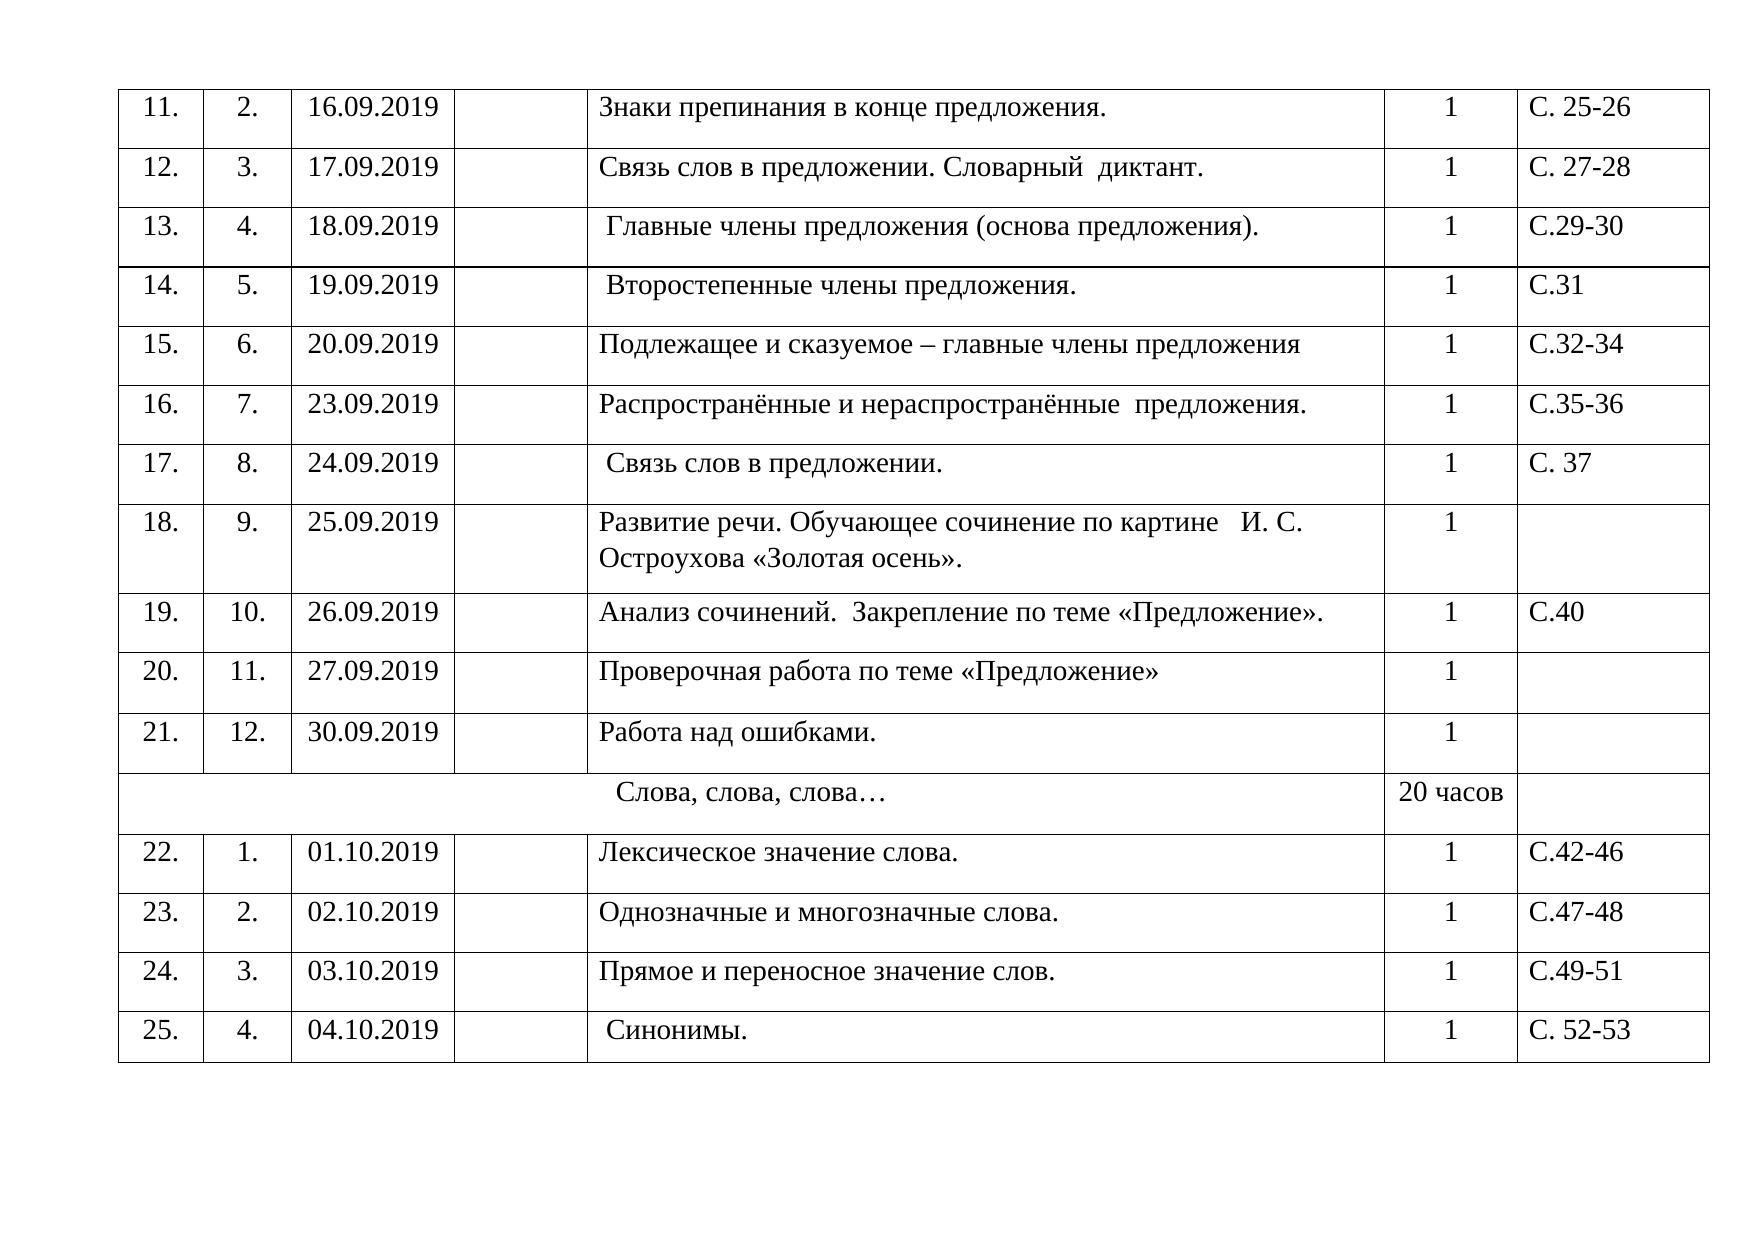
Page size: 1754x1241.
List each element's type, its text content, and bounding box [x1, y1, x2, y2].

table_cell 1 [1385, 268, 1517, 326]
table_cell [455, 953, 587, 1011]
table_cell 3. [204, 953, 291, 1011]
table_cell 4. [204, 1012, 291, 1062]
table_cell [455, 835, 587, 893]
table_cell 20.09.2019 [292, 327, 454, 385]
table_cell 13. [119, 208, 203, 266]
table_cell 1 [1385, 714, 1517, 773]
table_cell 25.09.2019 [292, 505, 454, 593]
table_cell [455, 208, 587, 266]
table_cell 7. [204, 386, 291, 444]
table_cell [455, 445, 587, 503]
table_cell [455, 327, 587, 385]
table_cell 30.09.2019 [292, 714, 454, 773]
table_cell С.47-48 [1518, 894, 1709, 952]
table_cell С.40 [1518, 594, 1709, 652]
table_cell 02.10.2019 [292, 894, 454, 952]
table_cell 3. [204, 149, 291, 207]
table_cell 11. [204, 653, 291, 713]
table_cell Подлежащее и сказуемое – главные члены предложения [588, 327, 1384, 385]
table_cell 01.10.2019 [292, 835, 454, 893]
table_cell С.32-34 [1518, 327, 1709, 385]
table_cell 16.09.2019 [292, 90, 454, 148]
table_cell 03.10.2019 [292, 953, 454, 1011]
table_cell 24.09.2019 [292, 445, 454, 503]
table_cell С.31 [1518, 268, 1709, 326]
table_cell [455, 149, 587, 207]
table_cell Связь слов в предложении. Словарный диктант. [588, 149, 1384, 207]
table_cell 1 [1385, 594, 1517, 652]
table_cell 1 [1385, 653, 1517, 713]
table_cell [455, 1012, 587, 1062]
table_cell [1518, 714, 1709, 773]
table_cell 16. [119, 386, 203, 444]
table_cell Работа над ошибками. [588, 714, 1384, 773]
table_cell С. 25-26 [1518, 90, 1709, 148]
table_cell [1518, 653, 1709, 713]
table_cell Лексическое значение слова. [588, 835, 1384, 893]
table_cell 1. [204, 835, 291, 893]
table_cell [455, 714, 587, 773]
table_cell 1 [1385, 835, 1517, 893]
table_cell [455, 90, 587, 148]
table_cell Анализ сочинений. Закрепление по теме «Предложение». [588, 594, 1384, 652]
table_cell 1 [1385, 1012, 1517, 1062]
table_cell 10. [204, 594, 291, 652]
table_cell [455, 594, 587, 652]
table_cell С.29-30 [1518, 208, 1709, 266]
table_cell Главные члены предложения (основа предложения). [588, 208, 1384, 266]
table_cell 23.09.2019 [292, 386, 454, 444]
table_cell 22. [119, 835, 203, 893]
table_cell 12. [119, 149, 203, 207]
table_cell 12. [204, 714, 291, 773]
table_cell 6. [204, 327, 291, 385]
table_cell 1 [1385, 327, 1517, 385]
table_cell 24. [119, 953, 203, 1011]
table_cell 19. [119, 594, 203, 652]
table_cell С. 52-53 [1518, 1012, 1709, 1062]
table_cell 19.09.2019 [292, 268, 454, 326]
table_cell [455, 894, 587, 952]
table_cell С. 27-28 [1518, 149, 1709, 207]
table_cell Связь слов в предложении. [588, 445, 1384, 503]
table_cell 5. [204, 268, 291, 326]
table_cell 18. [119, 505, 203, 593]
table_cell [1518, 505, 1709, 593]
table_cell Прямое и переносное значение слов. [588, 953, 1384, 1011]
table_cell С.42-46 [1518, 835, 1709, 893]
table_cell С.49-51 [1518, 953, 1709, 1011]
table_cell 26.09.2019 [292, 594, 454, 652]
table_cell 1 [1385, 505, 1517, 593]
table_cell 15. [119, 327, 203, 385]
table_cell [455, 653, 587, 713]
table_cell 1 [1385, 953, 1517, 1011]
table_cell 27.09.2019 [292, 653, 454, 713]
table_cell Синонимы. [588, 1012, 1384, 1062]
table_cell Знаки препинания в конце предложения. [588, 90, 1384, 148]
table_cell 18.09.2019 [292, 208, 454, 266]
table_cell [455, 505, 587, 593]
table_cell 4. [204, 208, 291, 266]
table_cell 2. [204, 894, 291, 952]
table_cell Развитие речи. Обучающее сочинение по картине И. С. Остроухова «Золотая осень». [588, 505, 1384, 593]
table_cell 25. [119, 1012, 203, 1062]
table_cell 17. [119, 445, 203, 503]
table_cell 14. [119, 268, 203, 326]
table_cell [455, 386, 587, 444]
table_cell 1 [1385, 894, 1517, 952]
table_cell 04.10.2019 [292, 1012, 454, 1062]
table_cell Однозначные и многозначные слова. [588, 894, 1384, 952]
table_cell Распространённые и нераспространённые предложения. [588, 386, 1384, 444]
table_cell [455, 268, 587, 326]
table_cell 8. [204, 445, 291, 503]
table_cell 1 [1385, 386, 1517, 444]
table_cell 20 часов [1385, 774, 1517, 833]
table_cell 21. [119, 714, 203, 773]
table_cell 11. [119, 90, 203, 148]
table_cell Проверочная работа по теме «Предложение» [588, 653, 1384, 713]
table_cell 1 [1385, 445, 1517, 503]
table_cell С.35-36 [1518, 386, 1709, 444]
table_cell 1 [1385, 149, 1517, 207]
table_cell Второстепенные члены предложения. [588, 268, 1384, 326]
table_cell [1518, 774, 1709, 833]
table_cell 1 [1385, 208, 1517, 266]
table_cell 9. [204, 505, 291, 593]
table_cell 20. [119, 653, 203, 713]
table_cell 2. [204, 90, 291, 148]
table_cell 17.09.2019 [292, 149, 454, 207]
table_cell С. 37 [1518, 445, 1709, 503]
table_cell Слова, слова, слова… [119, 774, 1384, 833]
table_cell 23. [119, 894, 203, 952]
table_cell 1 [1385, 90, 1517, 148]
